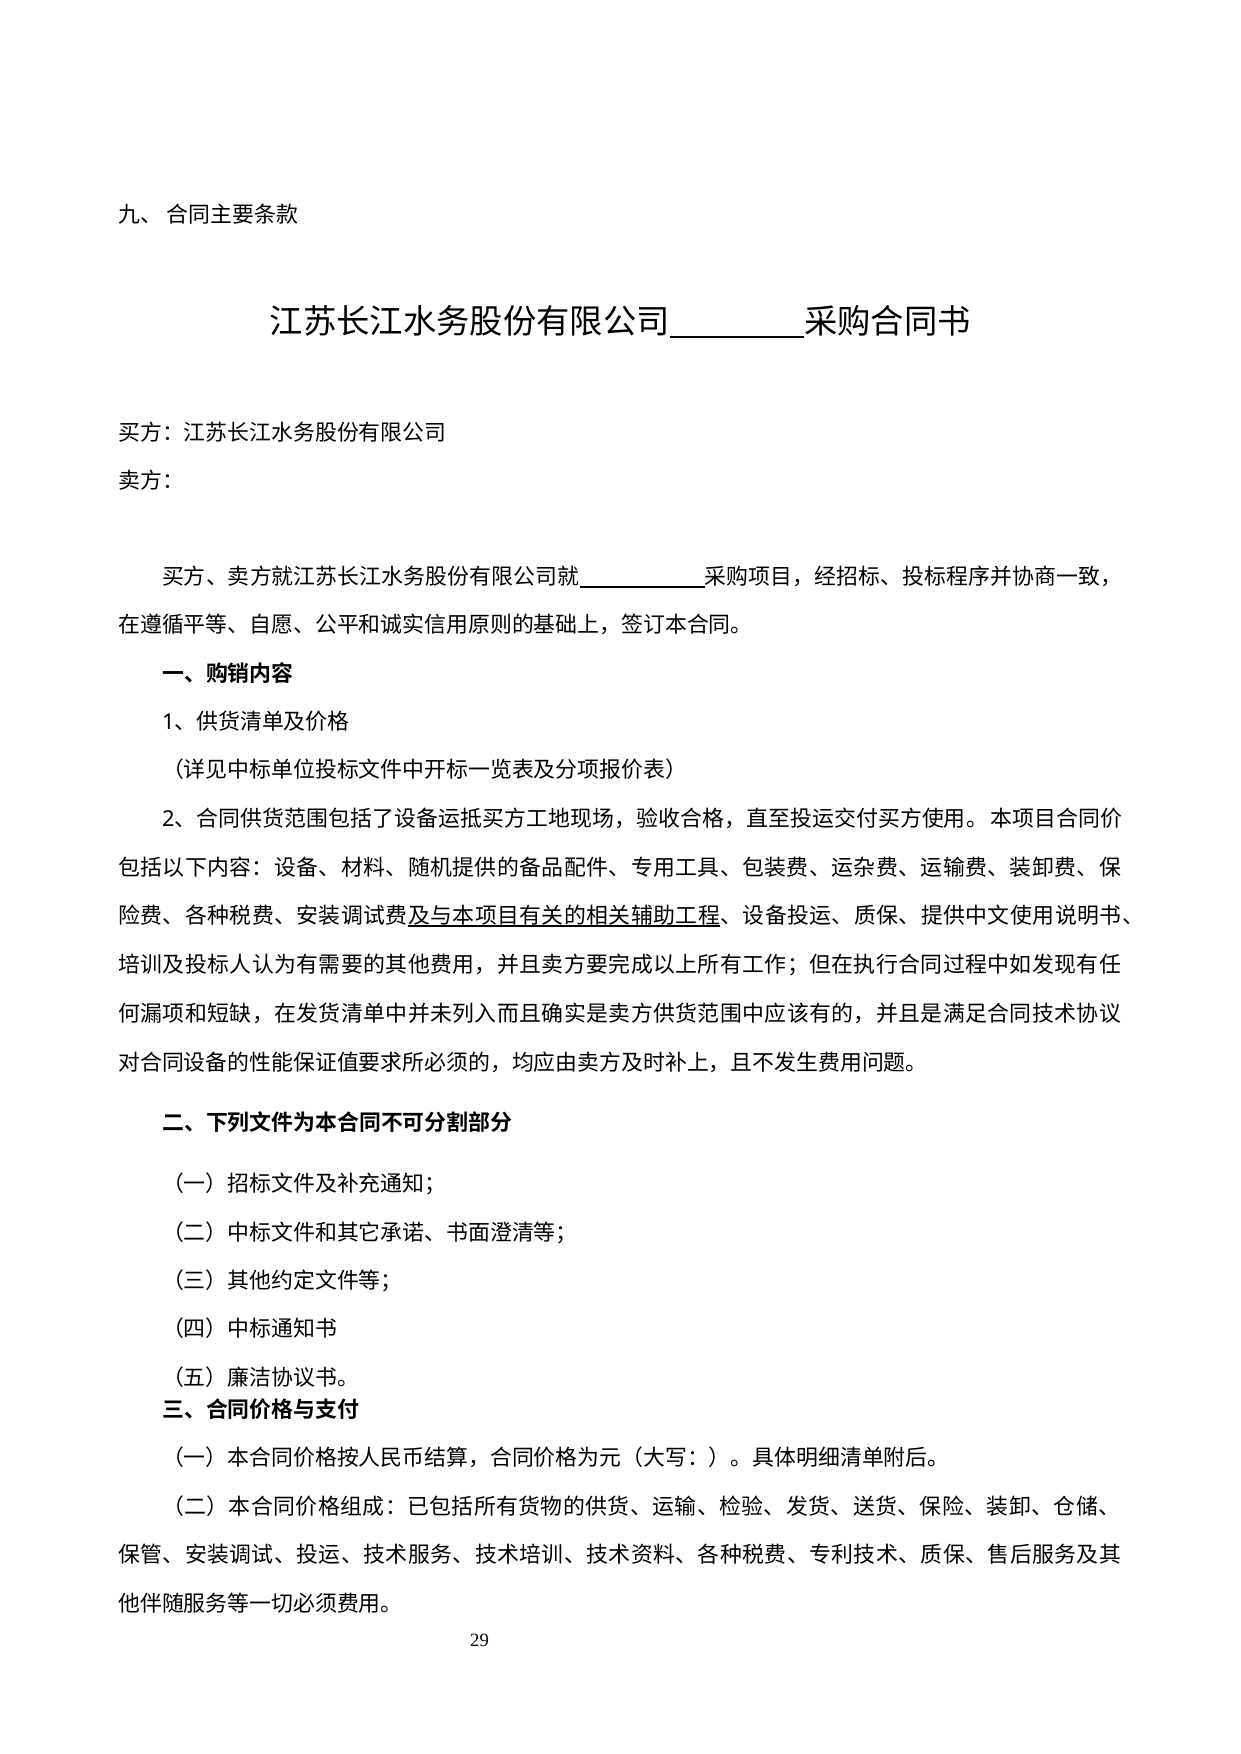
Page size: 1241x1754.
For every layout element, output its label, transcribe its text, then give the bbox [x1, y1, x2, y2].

text （四）中标通知书 [118, 1311, 1122, 1343]
text （二）中标文件和其它承诺、书面澄清等； [118, 1214, 1122, 1247]
text 买方、卖方就江苏长江水务股份有限公司就 采购项目，经招标、投标程序并协商一致，在遵循平等、自愿、公平和诚实信用原则的基础上，签订本合同。 [118, 558, 1122, 639]
title 卖方： [118, 462, 1122, 495]
text （五）廉洁协议书。 [118, 1359, 1122, 1392]
text （详见中标单位投标文件中开标一览表及分项报价表） [118, 752, 1122, 784]
text 一、购销内容 [118, 655, 1122, 688]
text 九、 合同主要条款 [118, 197, 1122, 229]
text （三）其他约定文件等； [118, 1262, 1122, 1295]
text 江苏长江水务股份有限公司 采购合同书 [118, 294, 1122, 343]
title 买方：江苏长江水务股份有限公司 [118, 414, 1122, 447]
text （二）本合同价格组成：已包括所有货物的供货、运输、检验、发货、送货、保险、装卸、仓储、保管、安装调试、投运、技术服务、技术培训、技术资料、各种税费、专利技术、质保、售后服务及其他伴随服务等一切必须费用。 [118, 1488, 1122, 1618]
text 2、合同供货范围包括了设备运抵买方工地现场，验收合格，直至投运交付买方使用。本项目合同价包括以下内容：设备、材料、随机提供的备品配件、专用工具、包装费、运杂费、运输费、装卸费、保险费、各种税费、安装调试费及与本项目有关的相关辅助工程、设备投运、质保、提供中文使用说明书、培训及投标人认为有需要的其他费用，并且卖方要完成以上所有工作；但在执行合同过程中如发现有任何漏项和短缺，在发货清单中并未列入而且确实是卖方供货范围中应该有的，并且是满足合同技术协议对合同设备的性能保证值要求所必须的，均应由卖方及时补上，且不发生费用问题。 [118, 800, 1122, 1077]
text （一）招标文件及补充通知； [118, 1166, 1122, 1198]
text （一）本合同价格按人民币结算，合同价格为元（大写：）。具体明细清单附后。 [118, 1440, 1122, 1472]
text 二、下列文件为本合同不可分割部分 [118, 1105, 1122, 1137]
text 三、合同价格与支付 [118, 1392, 1122, 1424]
text 1、供货清单及价格 [118, 704, 1122, 736]
